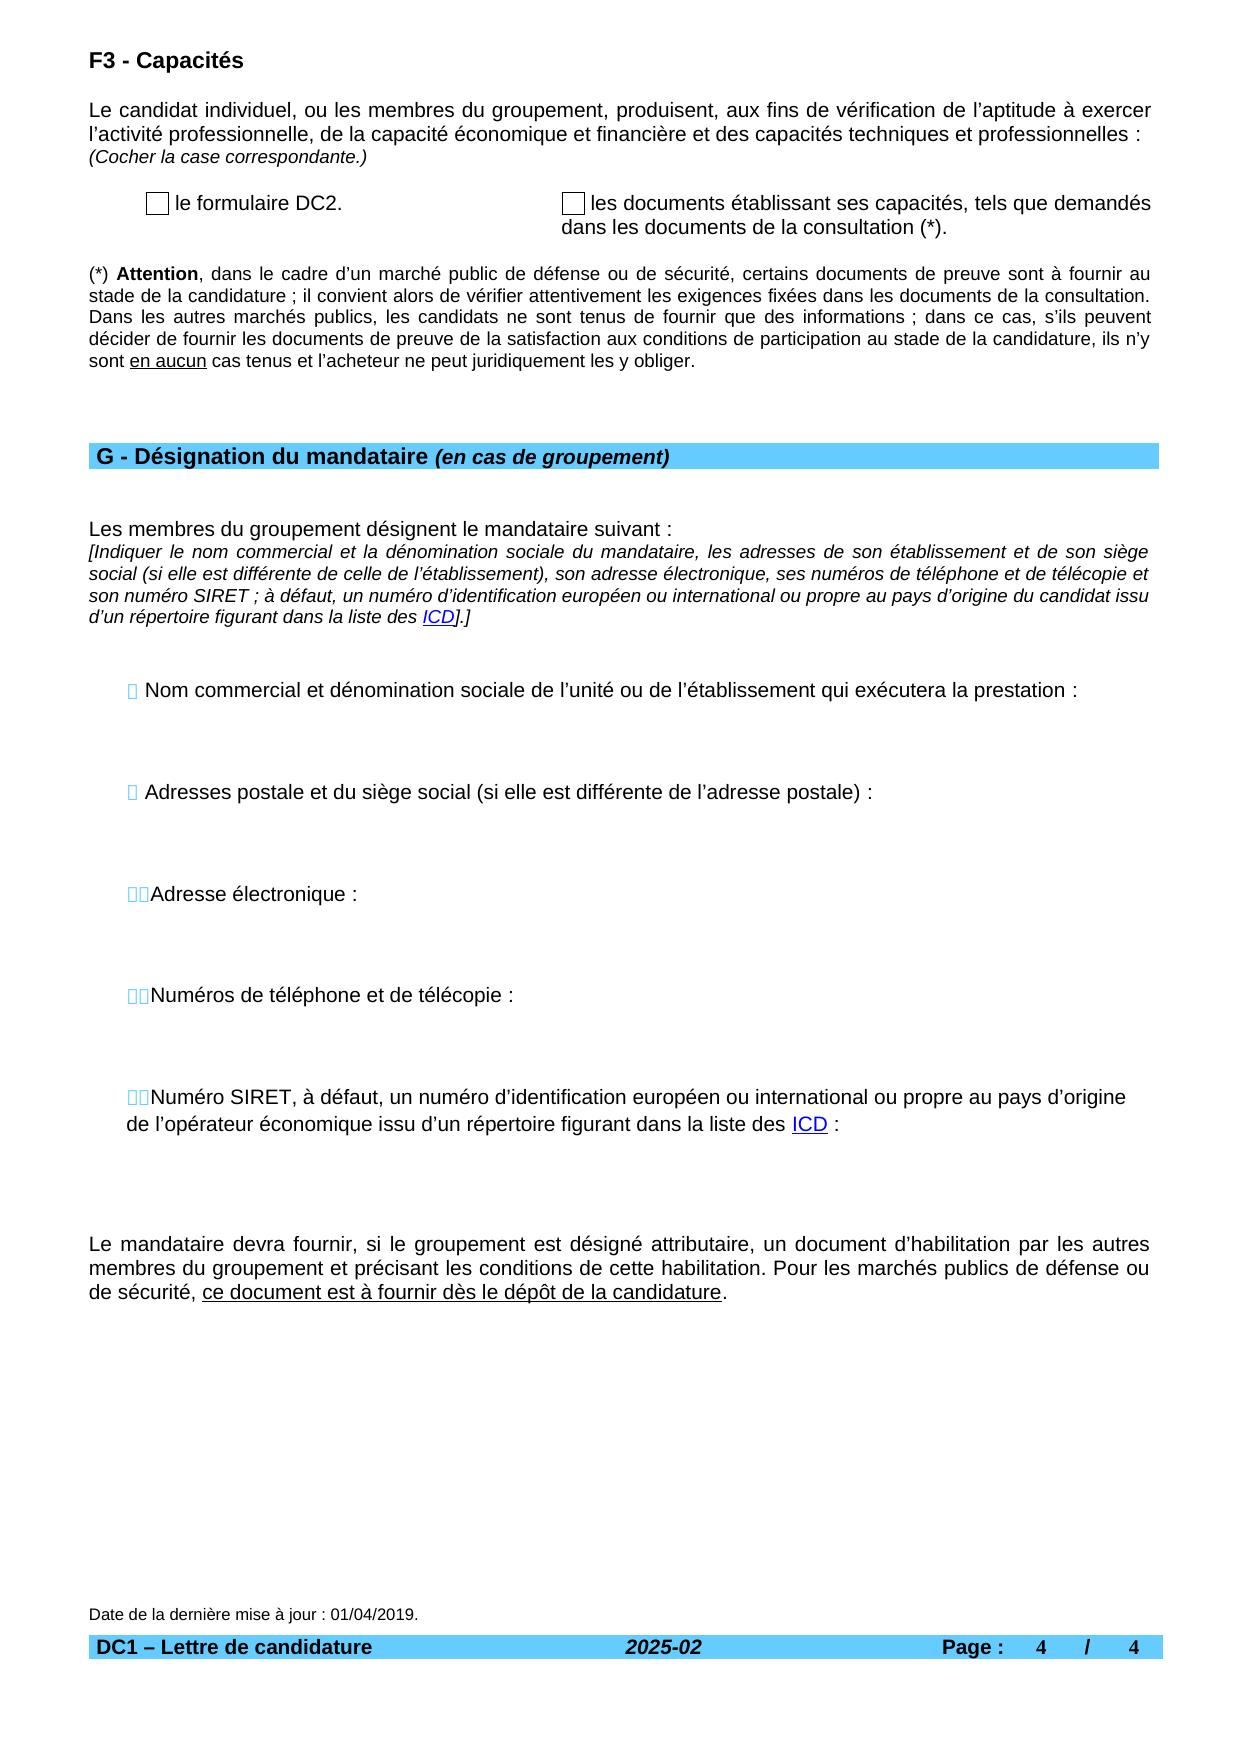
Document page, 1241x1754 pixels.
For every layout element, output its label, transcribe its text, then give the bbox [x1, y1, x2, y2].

text [Indiquer le nom commercial et la dénomination sociale du mandataire, les adresses de son établissement et de son siège social (si elle est différente de celle de l’établissement), son adresse électronique, ses numéros de téléphone et de télécopie et son numéro SIRET ; à défaut, un numéro d’identification européen ou international ou propre au pays d’origine du candidat issu d’un répertoire figurant dans la liste des ICD].] [89, 541, 1152, 627]
text Le mandataire devra fournir, si le groupement est désigné attributaire, un document d’habilitation par les autres membres du groupement et précisant les conditions de cette habilitation. Pour les marchés publics de défense ou de sécurité, ce document est à fournir dès le dépôt de la candidature. [89, 1232, 1152, 1303]
text (*) Attention, dans le cadre d’un marché public de défense ou de sécurité, certains documents de preuve sont à fournir au stade de la candidature ; il convient alors de vérifier attentivement les exigences fixées dans les documents de la consultation. Dans les autres marchés publics, les candidats ne sont tenus de fournir que des informations ; dans ce cas, s’ils peuvent décider de fournir les documents de preuve de la satisfaction aux conditions de participation au stade de la candidature, ils n’y sont en aucun cas tenus et l’acheteur ne peut juridiquement les y obliger. [89, 263, 1152, 371]
text Adresse électronique : [126, 879, 1152, 908]
text Numéros de téléphone et de télécopie : [126, 980, 1152, 1010]
text (Cocher la case correspondante.) [89, 146, 1152, 167]
text Les membres du groupement désignent le mandataire suivant : [89, 517, 1152, 541]
text  Adresses postale et du siège social (si elle est différente de l’adresse postale) : [126, 777, 1152, 807]
text F3 - Capacités [89, 47, 1152, 74]
table_header G - Désignation du mandataire (en cas de groupement) [89, 443, 1159, 469]
text Numéro SIRET, à défaut, un numéro d’identification européen ou international ou propre au pays d’origine de l’opérateur économique issu d’un répertoire figurant dans la liste des ICD : [126, 1082, 1152, 1136]
text le formulaire DC2. les documents établissant ses capacités, tels que demandés dans les documents de la consultation (*). [146, 191, 1152, 239]
text Date de la dernière mise à jour : 01/04/2019. [89, 1605, 1152, 1624]
text  Nom commercial et dénomination sociale de l’unité ou de l’établissement qui exécutera la prestation : [126, 675, 1152, 705]
text Le candidat individuel, ou les membres du groupement, produisent, aux fins de vérification de l’aptitude à exercer l’activité professionnelle, de la capacité économique et financière et des capacités techniques et professionnelles : [89, 98, 1152, 146]
